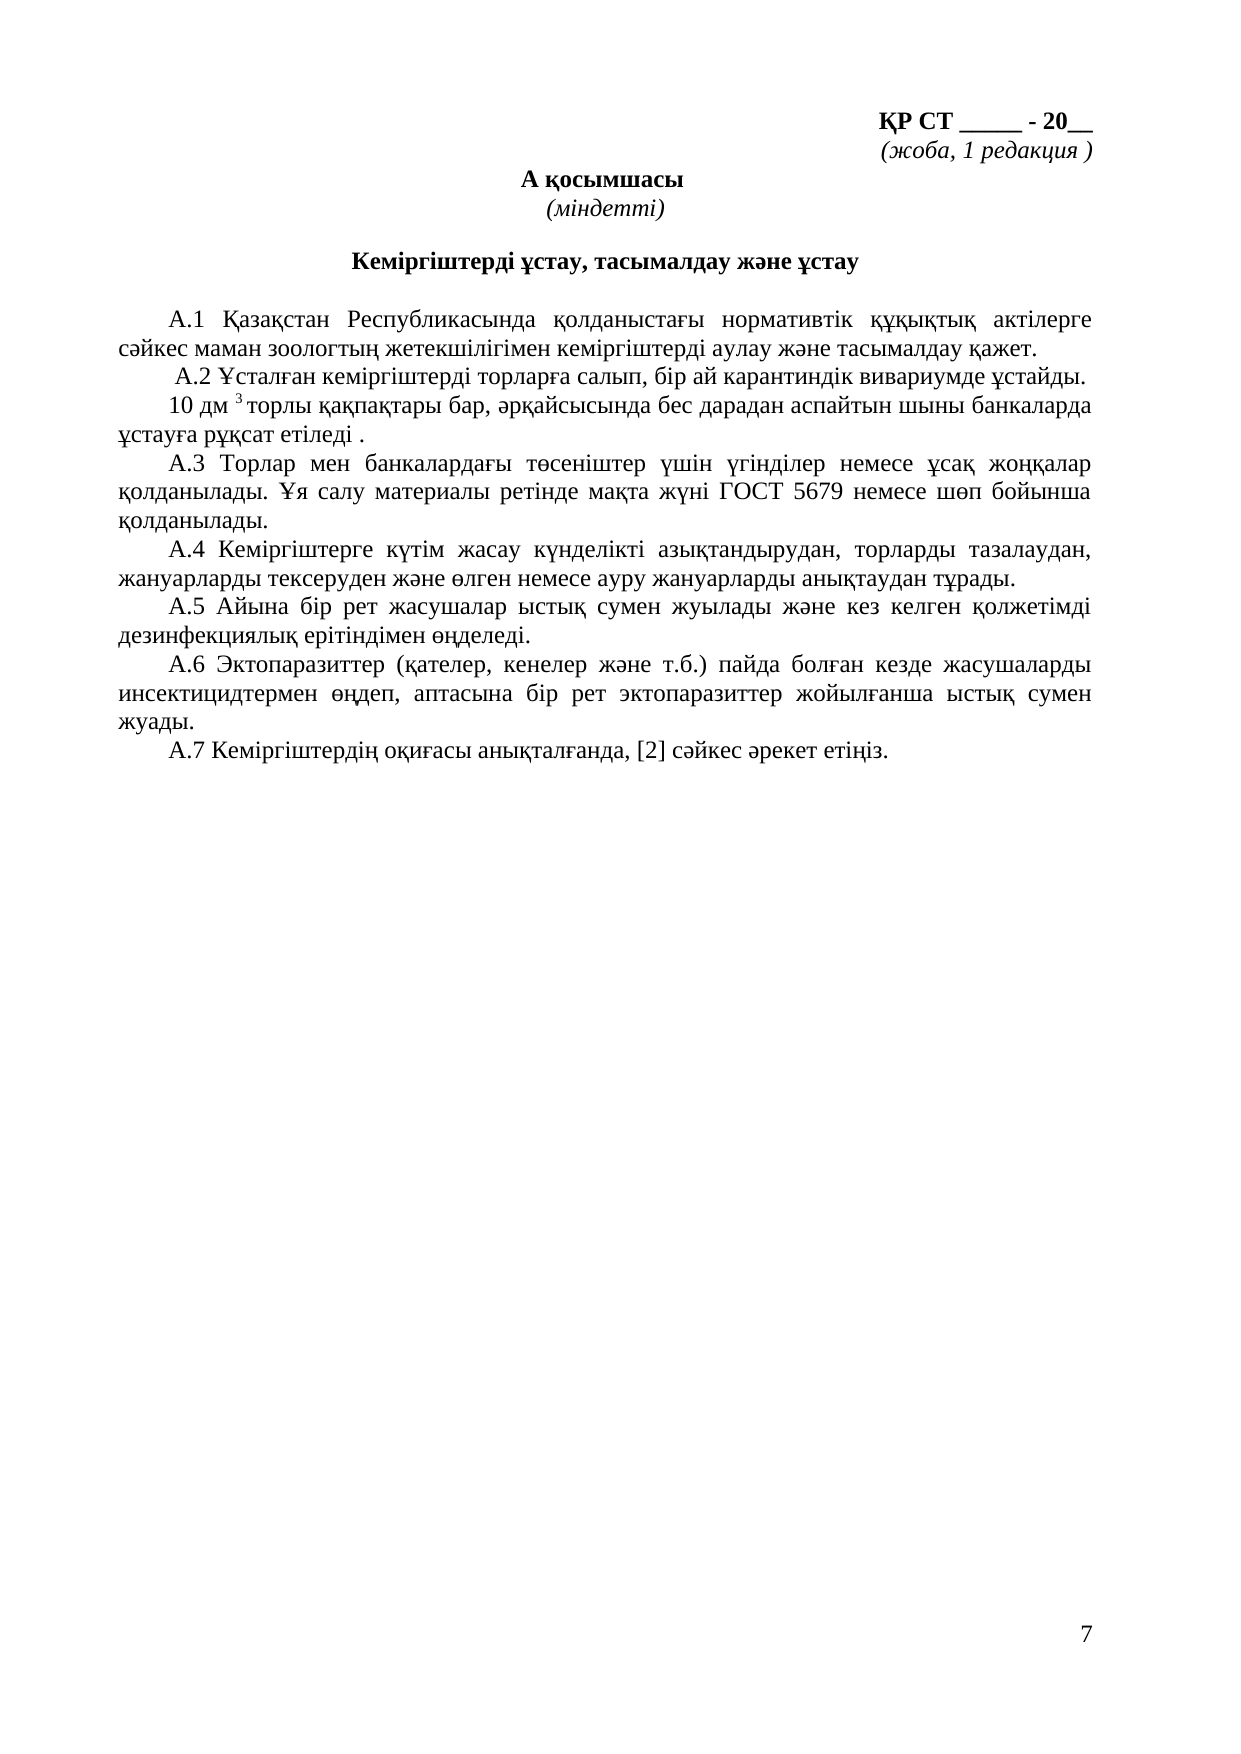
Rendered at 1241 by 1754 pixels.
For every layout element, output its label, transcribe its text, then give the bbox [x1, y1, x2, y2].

text А.6 Эктопаразиттер (қателер, кенелер және т.б.) пайда болған кезде жасушаларды инсектицидтермен өңдеп, аптасына бір рет эктопаразиттер жойылғанша ыстық сумен жуады. [118, 649, 1092, 735]
text A.5 Айына бір рет жасушалар ыстық сумен жуылады және кез келген қолжетімді дезинфекциялық ерітіндімен өңделеді. [118, 591, 1092, 649]
text A.3 Торлар мен банкалардағы төсеніштер үшін үгінділер немесе ұсақ жоңқалар қолданылады. Ұя салу материалы ретінде мақта жүні ГОСТ 5679 немесе шөп бойынша қолданылады. [118, 448, 1092, 534]
text А.1 Қазақстан Республикасында қолданыстағы нормативтік құқықтық актілерге сәйкес маман зоологтың жетекшілігімен кеміргіштерді аулау және тасымалдау қажет. [118, 304, 1092, 361]
text Кеміргіштерді ұстау, тасымалдау және ұстау [118, 246, 1092, 275]
subtitle А қосымшасы (міндетті) [118, 164, 1092, 221]
text A.7 Кеміргіштердің оқиғасы анықталғанда, [2] сәйкес әрекет етіңіз. [118, 735, 1092, 764]
text 10 дм 3 торлы қақпақтары бар, әрқайсысында бес дарадан аспайтын шыны банкаларда ұстауға рұқсат етіледі . [118, 390, 1092, 448]
text А.2 Ұсталған кеміргіштерді торларға салып, бір ай карантиндік вивариумде ұстайды. [118, 361, 1092, 390]
text А.4 Кеміргіштерге күтім жасау күнделікті азықтандырудан, торларды тазалаудан, жануарларды тексеруден және өлген немесе ауру жануарларды анықтаудан тұрады. [118, 534, 1092, 591]
